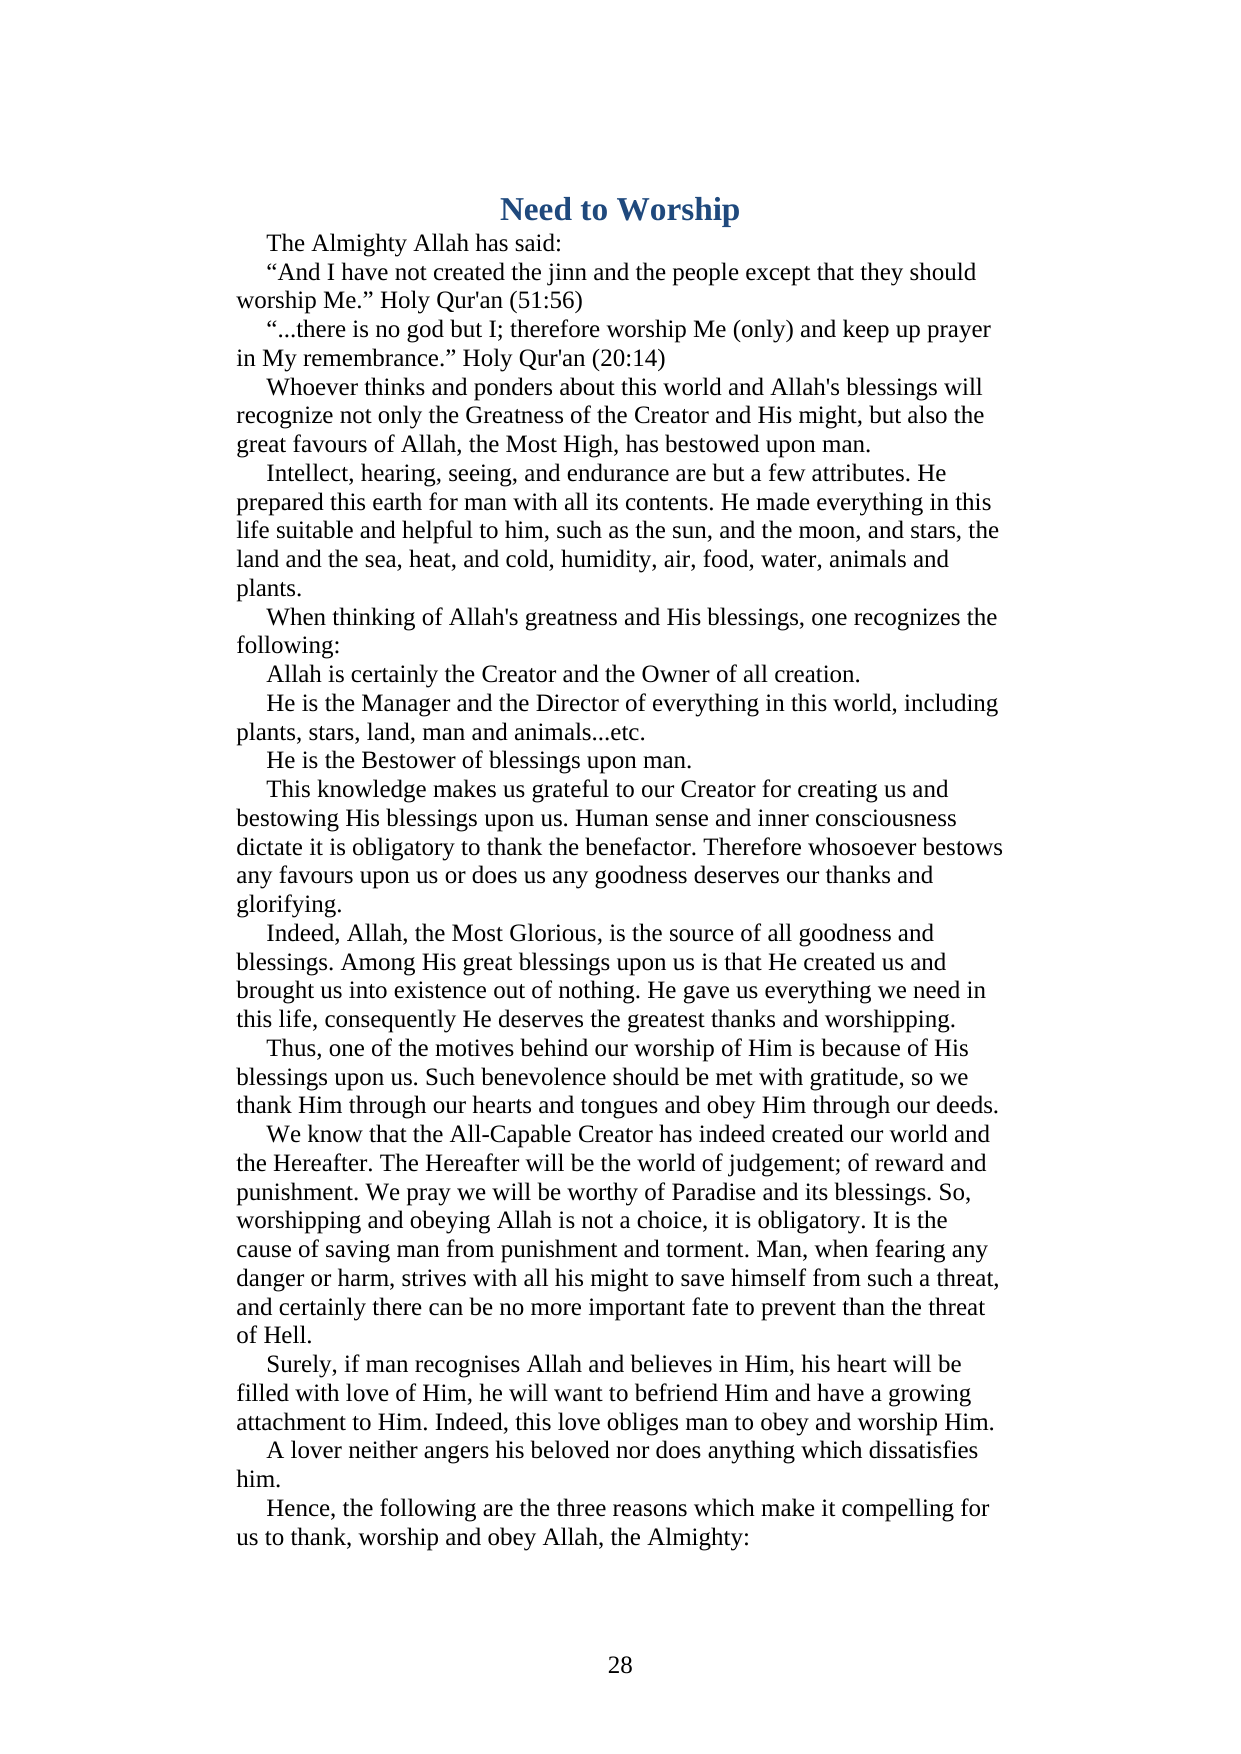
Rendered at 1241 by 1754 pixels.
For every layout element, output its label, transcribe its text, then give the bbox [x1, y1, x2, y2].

text “And I have not created the jinn and the people except that they should worship Me.” Holy Qur'an (51:56) [236, 257, 1004, 314]
text He is the Bestower of blessings upon man. [236, 746, 1004, 774]
text Indeed, Allah, the Most Glorious, is the source of all goodness and blessings. Among His great blessings upon us is that He created us and brought us into existence out of nothing. He gave us everything we need in this life, consequently He deserves the greatest thanks and worshipping. [236, 918, 1004, 1033]
text A lover neither angers his beloved nor does anything which dissatisfies him. [236, 1436, 1004, 1493]
text Intellect, hearing, seeing, and endurance are but a few attributes. He prepared this earth for man with all its contents. He made everything in this life suitable and helpful to him, such as the sun, and the moon, and stars, the land and the sea, heat, and cold, humidity, air, food, water, animals and plants. [236, 458, 1004, 602]
text Whoever thinks and ponders about this world and Allah's blessings will recognize not only the Greatness of the Creator and His might, but also the great favours of Allah, the Most High, has bestowed upon man. [236, 372, 1004, 458]
text “...there is no god but I; therefore worship Me (only) and keep up prayer in My remembrance.” Holy Qur'an (20:14) [236, 314, 1004, 372]
text We know that the All-Capable Creator has indeed created our world and the Hereafter. The Hereafter will be the world of judgement; of reward and punishment. We pray we will be worthy of Paradise and its blessings. So, worshipping and obeying Allah is not a choice, it is obligatory. It is the cause of saving man from punishment and torment. Man, when fearing any danger or harm, strives with all his might to save himself from such a threat, and certainly there can be no more important fate to prevent than the threat of Hell. [236, 1119, 1004, 1349]
text Thus, one of the motives behind our worship of Him is because of His blessings upon us. Such benevolence should be met with gratitude, so we thank Him through our hearts and tongues and obey Him through our deeds. [236, 1033, 1004, 1119]
subtitle Need to Worship [236, 190, 1004, 228]
text Allah is certainly the Creator and the Owner of all creation. [236, 659, 1004, 688]
text Surely, if man recognises Allah and believes in Him, his heart will be filled with love of Him, he will want to befriend Him and have a growing attachment to Him. Indeed, this love obliges man to obey and worship Him. [236, 1349, 1004, 1436]
text He is the Manager and the Director of everything in this world, including plants, stars, land, man and animals...etc. [236, 688, 1004, 746]
text When thinking of Allah's greatness and His blessings, one recognizes the following: [236, 602, 1004, 659]
text This knowledge makes us grateful to our Creator for creating us and bestowing His blessings upon us. Human sense and inner consciousness dictate it is obligatory to thank the benefactor. Therefore whosoever bestows any favours upon us or does us any goodness deserves our thanks and glorifying. [236, 774, 1004, 918]
text Hence, the following are the three reasons which make it compelling for us to thank, worship and obey Allah, the Almighty: [236, 1493, 1004, 1551]
text The Almighty Allah has said: [236, 228, 1004, 257]
